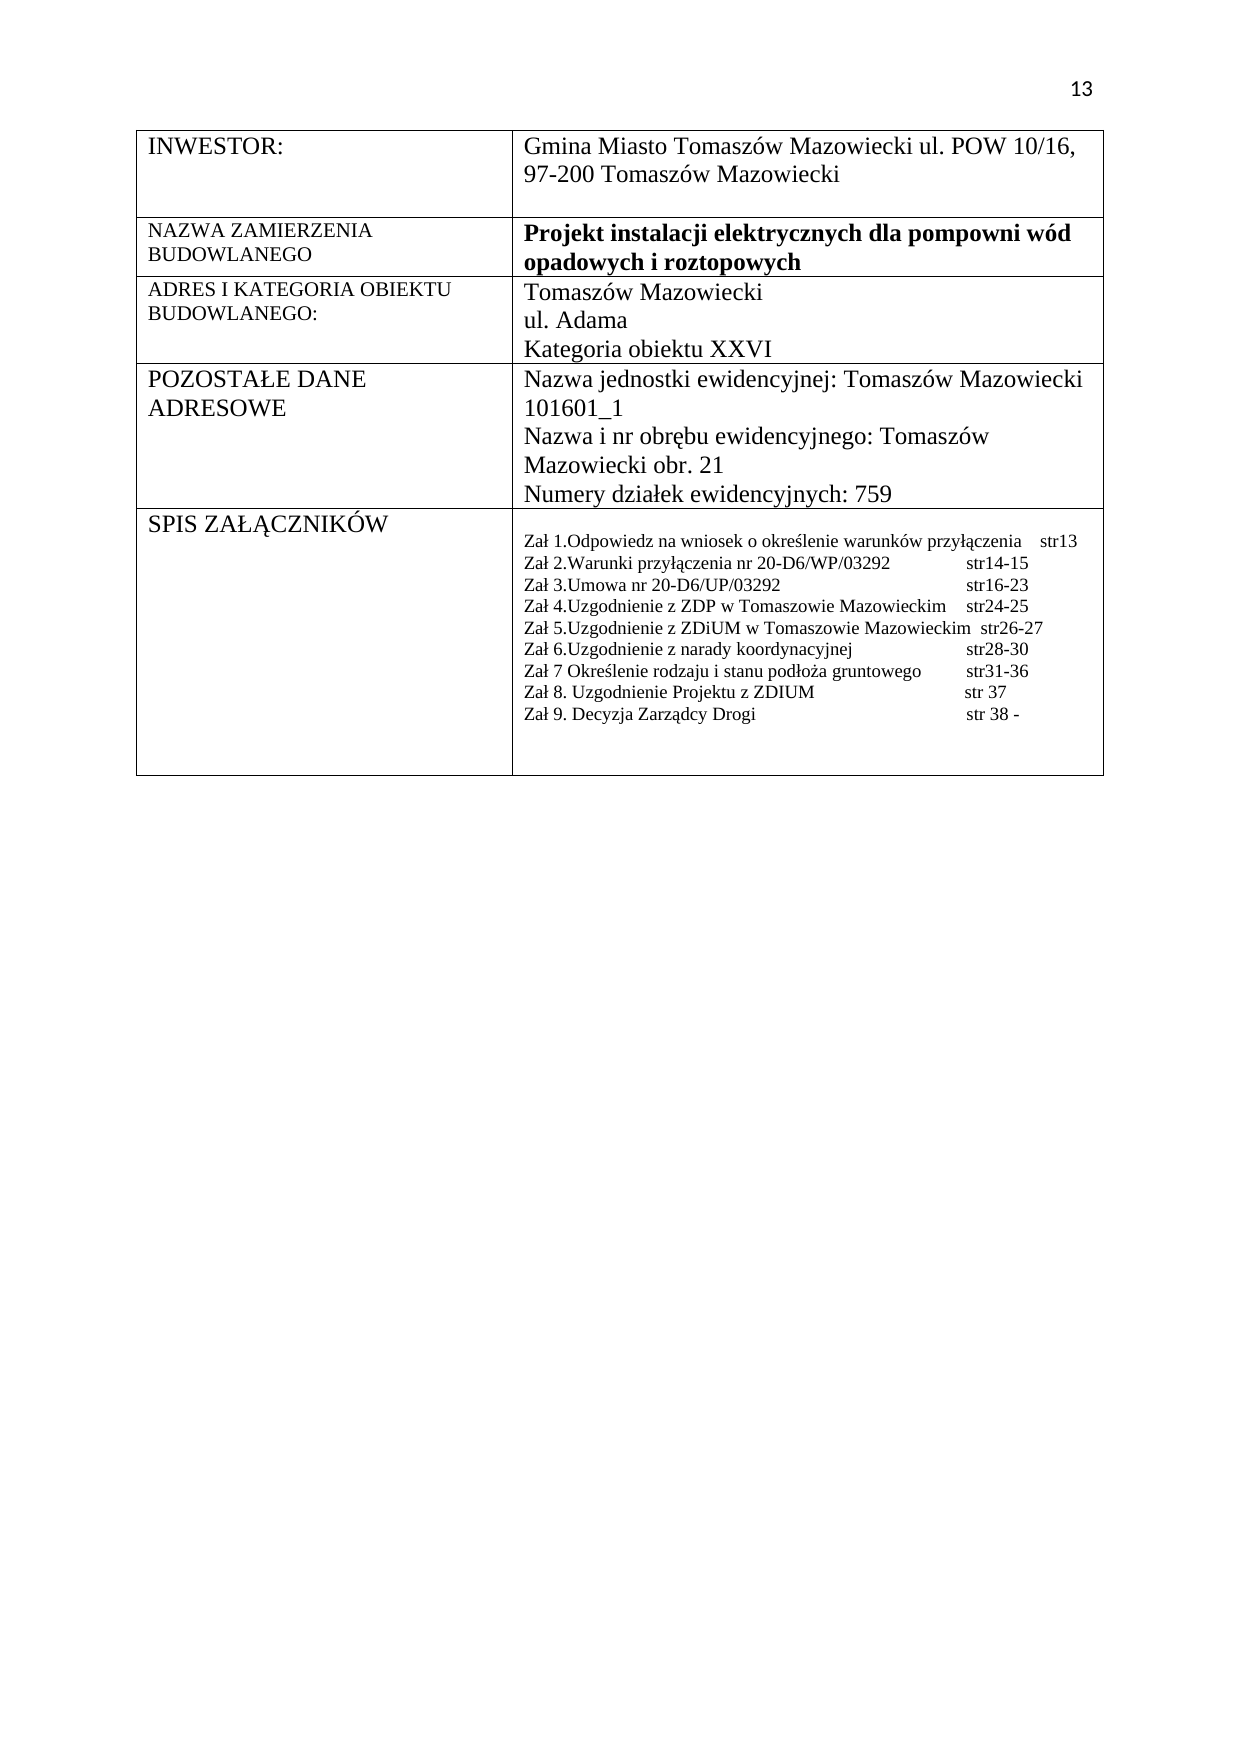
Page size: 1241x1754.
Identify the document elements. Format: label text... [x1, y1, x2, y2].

table_cell SPIS ZAŁĄCZNIKÓW [137, 509, 512, 775]
table_header Gmina Miasto Tomaszów Mazowiecki ul. POW 10/16, 97-200 Tomaszów Mazowiecki [513, 131, 1103, 217]
table_header INWESTOR: [137, 131, 512, 217]
table_cell Nazwa jednostki ewidencyjnej: Tomaszów Mazowiecki 101601_1 Nazwa i nr obrębu ewidencyjnego: Tomaszów Mazowiecki obr. 21 Numery działek ewidencyjnych: 759 [513, 364, 1103, 508]
table_cell ADRES I KATEGORIA OBIEKTU BUDOWLANEGO: [137, 277, 512, 363]
table_cell POZOSTAŁE DANE ADRESOWE [137, 364, 512, 508]
table_cell Projekt instalacji elektrycznych dla pompowni wód opadowych i roztopowych [513, 218, 1103, 276]
table_cell NAZWA ZAMIERZENIA BUDOWLANEGO [137, 218, 512, 276]
table_cell Tomaszów Mazowiecki ul. Adama Kategoria obiektu XXVI [513, 277, 1103, 363]
table_cell Zał 1.Odpowiedz na wniosek o określenie warunków przyłączenia str13 Zał 2.Warunki przyłączenia nr 20-D6/WP/03292 str14-15 Zał 3.Umowa nr 20-D6/UP/03292 str16-23 Zał 4.Uzgodnienie z ZDP w Tomaszowie Mazowieckim str24-25 Zał 5.Uzgodnienie z ZDiUM w Tomaszowie Mazowieckim str26-27 Zał 6.Uzgodnienie z narady koordynacyjnej str28-30 Zał 7 Określenie rodzaju i stanu podłoża gruntowego str31-36 Zał 8. Uzgodnienie Projektu z ZDIUM str 37 Zał 9. Decyzja Zarządcy Drogi str 38 - [513, 509, 1103, 775]
